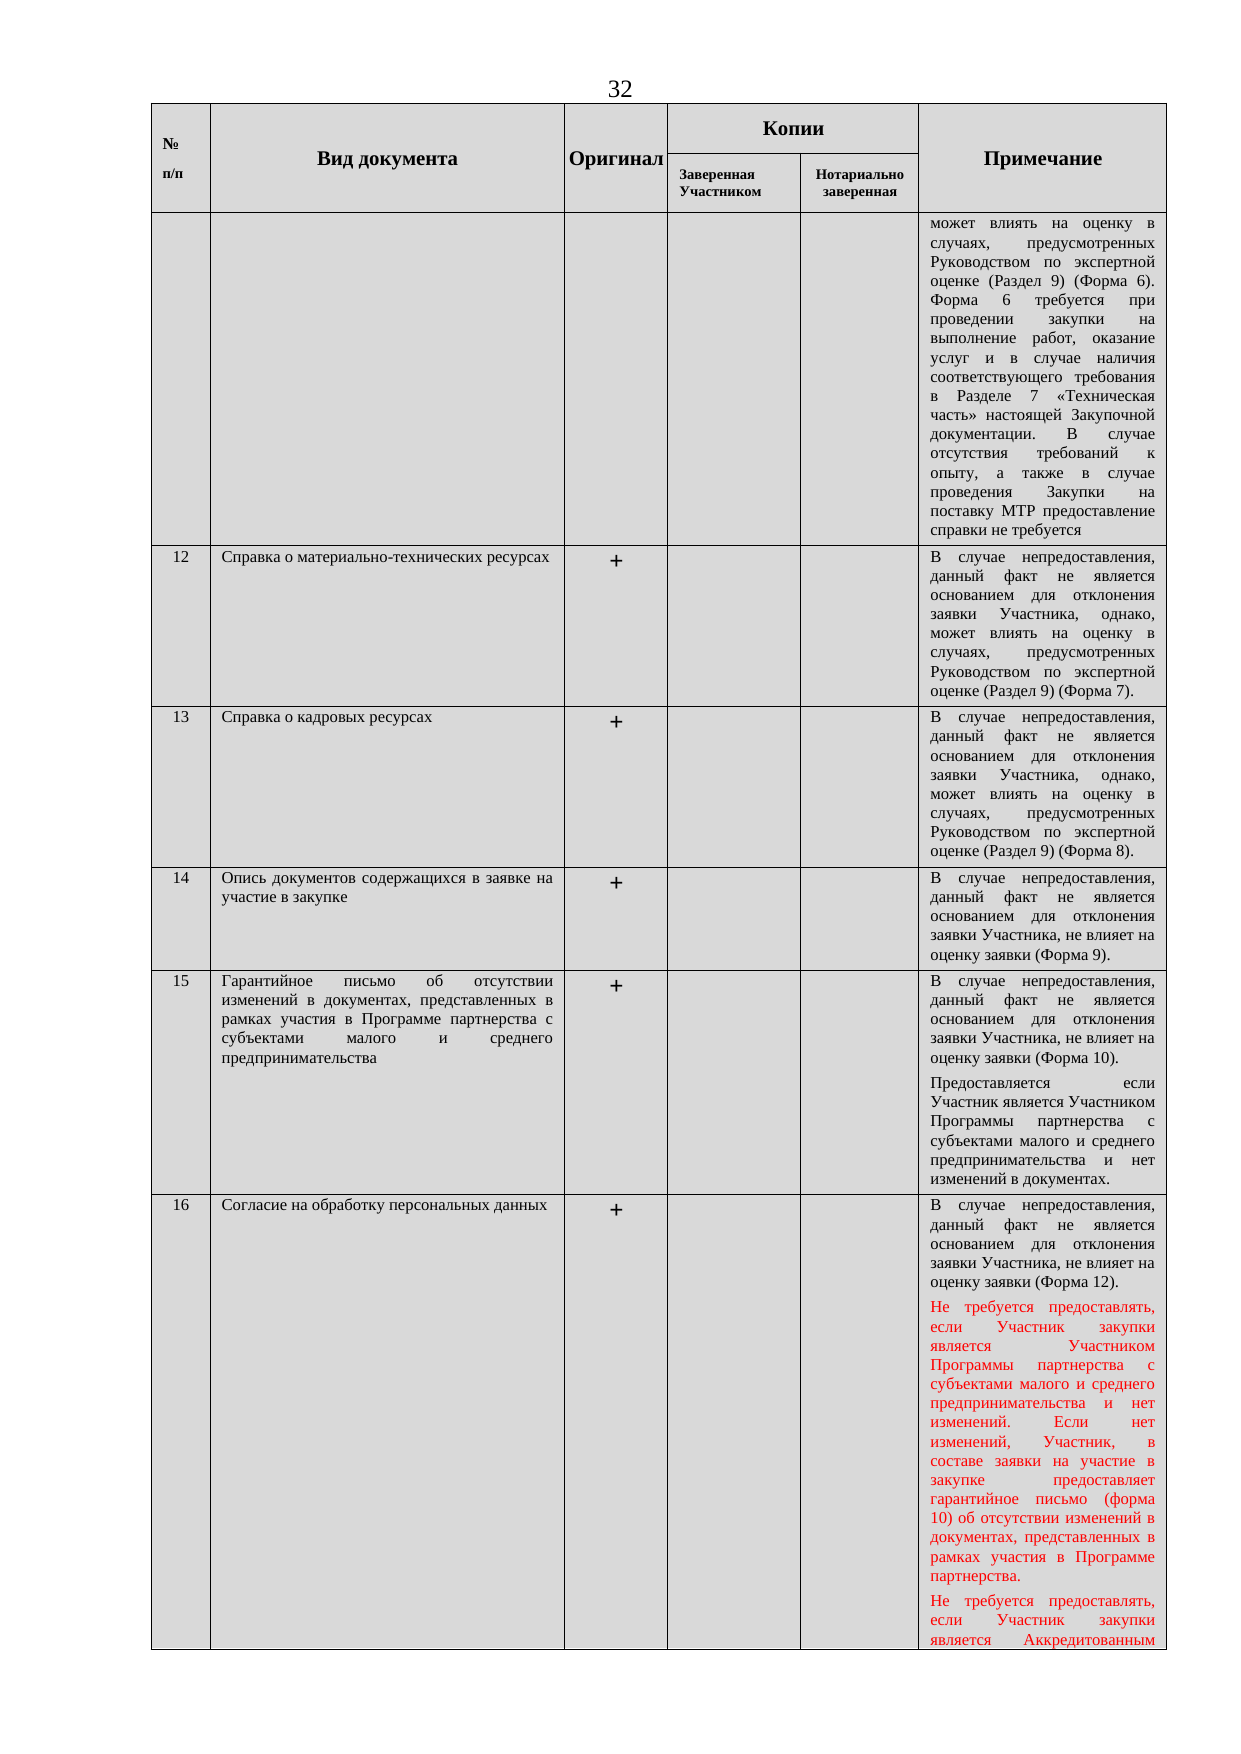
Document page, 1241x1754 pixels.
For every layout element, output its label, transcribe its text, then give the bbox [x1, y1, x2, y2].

table_header Вид документа [211, 104, 564, 212]
table_cell + [565, 1195, 667, 1648]
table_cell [211, 213, 564, 545]
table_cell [211, 1195, 564, 1648]
table_cell 16 [152, 1195, 210, 1648]
table_header Примечание [919, 104, 1166, 212]
table_cell 14 [152, 868, 210, 970]
table_cell Опись документов содержащихся в заявке на участие в закупке [211, 868, 564, 970]
table_cell В случае непредоставления, данный факт не является основанием для отклонения заявки Участника, не влияет на оценку заявки (Форма 10). Предоставляется если Участник является Участником Программы партнерства с субъектами малого и среднего предпринимательства и нет изменений в документах. [919, 971, 1166, 1194]
table_cell Гарантийное письмо об отсутствии изменений в документах, представленных в рамках участия в Программе партнерства с субъектами малого и среднего предпринимательства [211, 971, 564, 1194]
table_cell Справка о кадровых ресурсах [211, 707, 564, 867]
table_cell [668, 868, 800, 970]
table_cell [919, 1195, 1166, 1648]
table_header № п/п [152, 104, 210, 212]
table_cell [919, 213, 1166, 545]
table_cell 13 [152, 707, 210, 867]
table_cell 12 [152, 546, 210, 706]
table_cell [668, 213, 800, 545]
table_cell + [565, 546, 667, 706]
table_cell [668, 707, 800, 867]
table_cell + [565, 707, 667, 867]
table_cell [801, 971, 918, 1194]
table_cell [668, 546, 800, 706]
table_cell [668, 1195, 800, 1648]
table_cell + [565, 971, 667, 1194]
table_header Копии [668, 104, 918, 153]
table_cell [801, 546, 918, 706]
table_cell [801, 1195, 918, 1648]
table_cell Нотариально заверенная [801, 154, 918, 212]
table_cell [801, 707, 918, 867]
table_cell В случае непредоставления, данный факт не является основанием для отклонения заявки Участника, не влияет на оценку заявки (Форма 9). [919, 868, 1166, 970]
table_cell В случае непредоставления, данный факт не является основанием для отклонения заявки Участника, однако, может влиять на оценку в случаях, предусмотренных Руководством по экспертной оценке (Раздел 9) (Форма 8). [919, 707, 1166, 867]
table_cell + [565, 213, 667, 545]
table_cell В случае непредоставления, данный факт не является основанием для отклонения заявки Участника, однако, может влиять на оценку в случаях, предусмотренных Руководством по экспертной оценке (Раздел 9) (Форма 7). [919, 546, 1166, 706]
table_cell + [565, 868, 667, 970]
table_cell 15 [152, 971, 210, 1194]
table_cell [668, 971, 800, 1194]
table_cell [801, 213, 918, 545]
table_cell Заверенная Участником [668, 154, 800, 212]
table_header Оригинал [565, 104, 667, 212]
table_cell [801, 868, 918, 970]
table_cell 11 [152, 213, 210, 545]
table_cell Справка о материально-технических ресурсах [211, 546, 564, 706]
